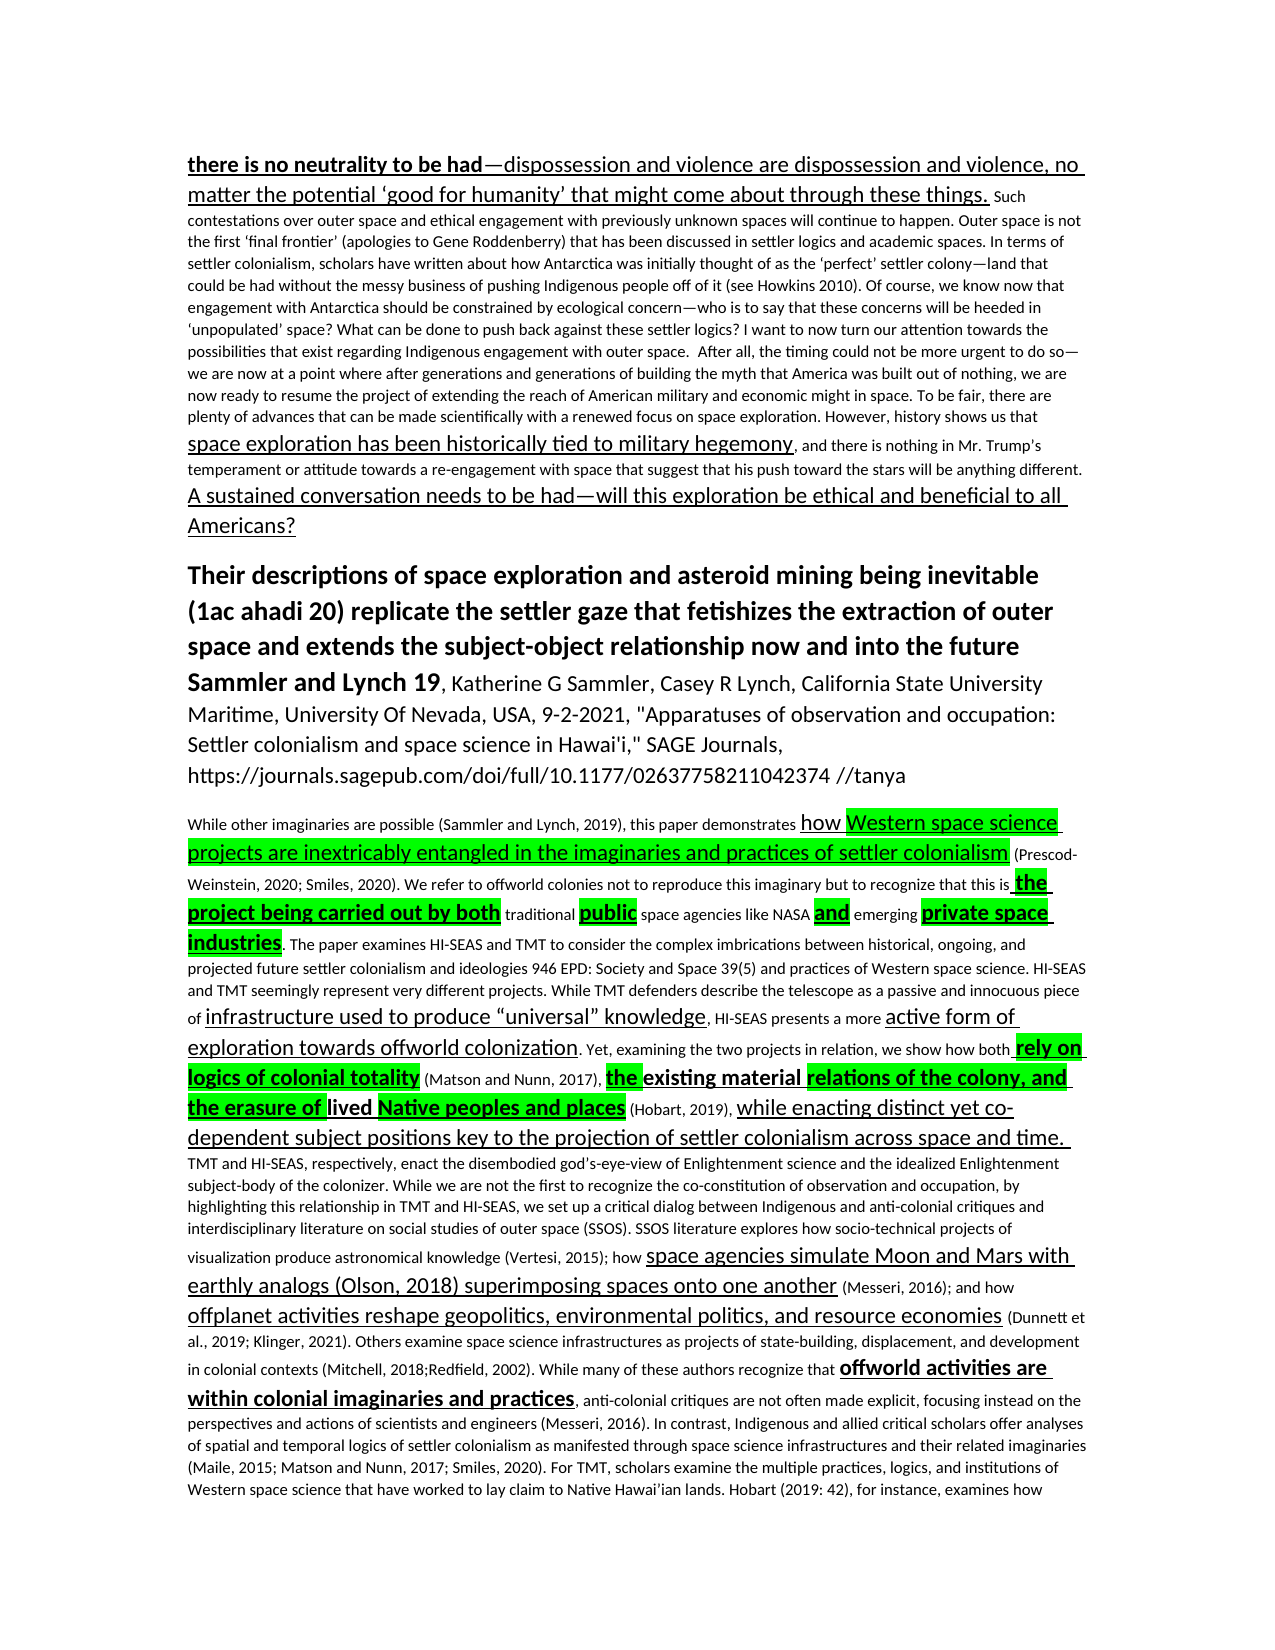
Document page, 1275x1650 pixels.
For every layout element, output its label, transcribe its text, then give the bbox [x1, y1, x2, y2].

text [187, 808, 1087, 1499]
text Sammler and Lynch 19, Katherine G Sammler, Casey R Lynch, California State University Maritime, University Of Nevada, USA, 9-2-2021, "Apparatuses of observation and occupation: Settler colonialism and space science in Hawai'i," SAGE Journals, https://journals.sagepub.com/doi/full/10.1177/02637758211042374 //tanya [187, 665, 1087, 789]
subtitle Their descriptions of space exploration and asteroid mining being inevitable (1ac ahadi 20) replicate the settler gaze that fetishizes the extraction of outer space and extends the subject-object relationship now and into the future [187, 558, 1087, 663]
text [187, 150, 1087, 539]
